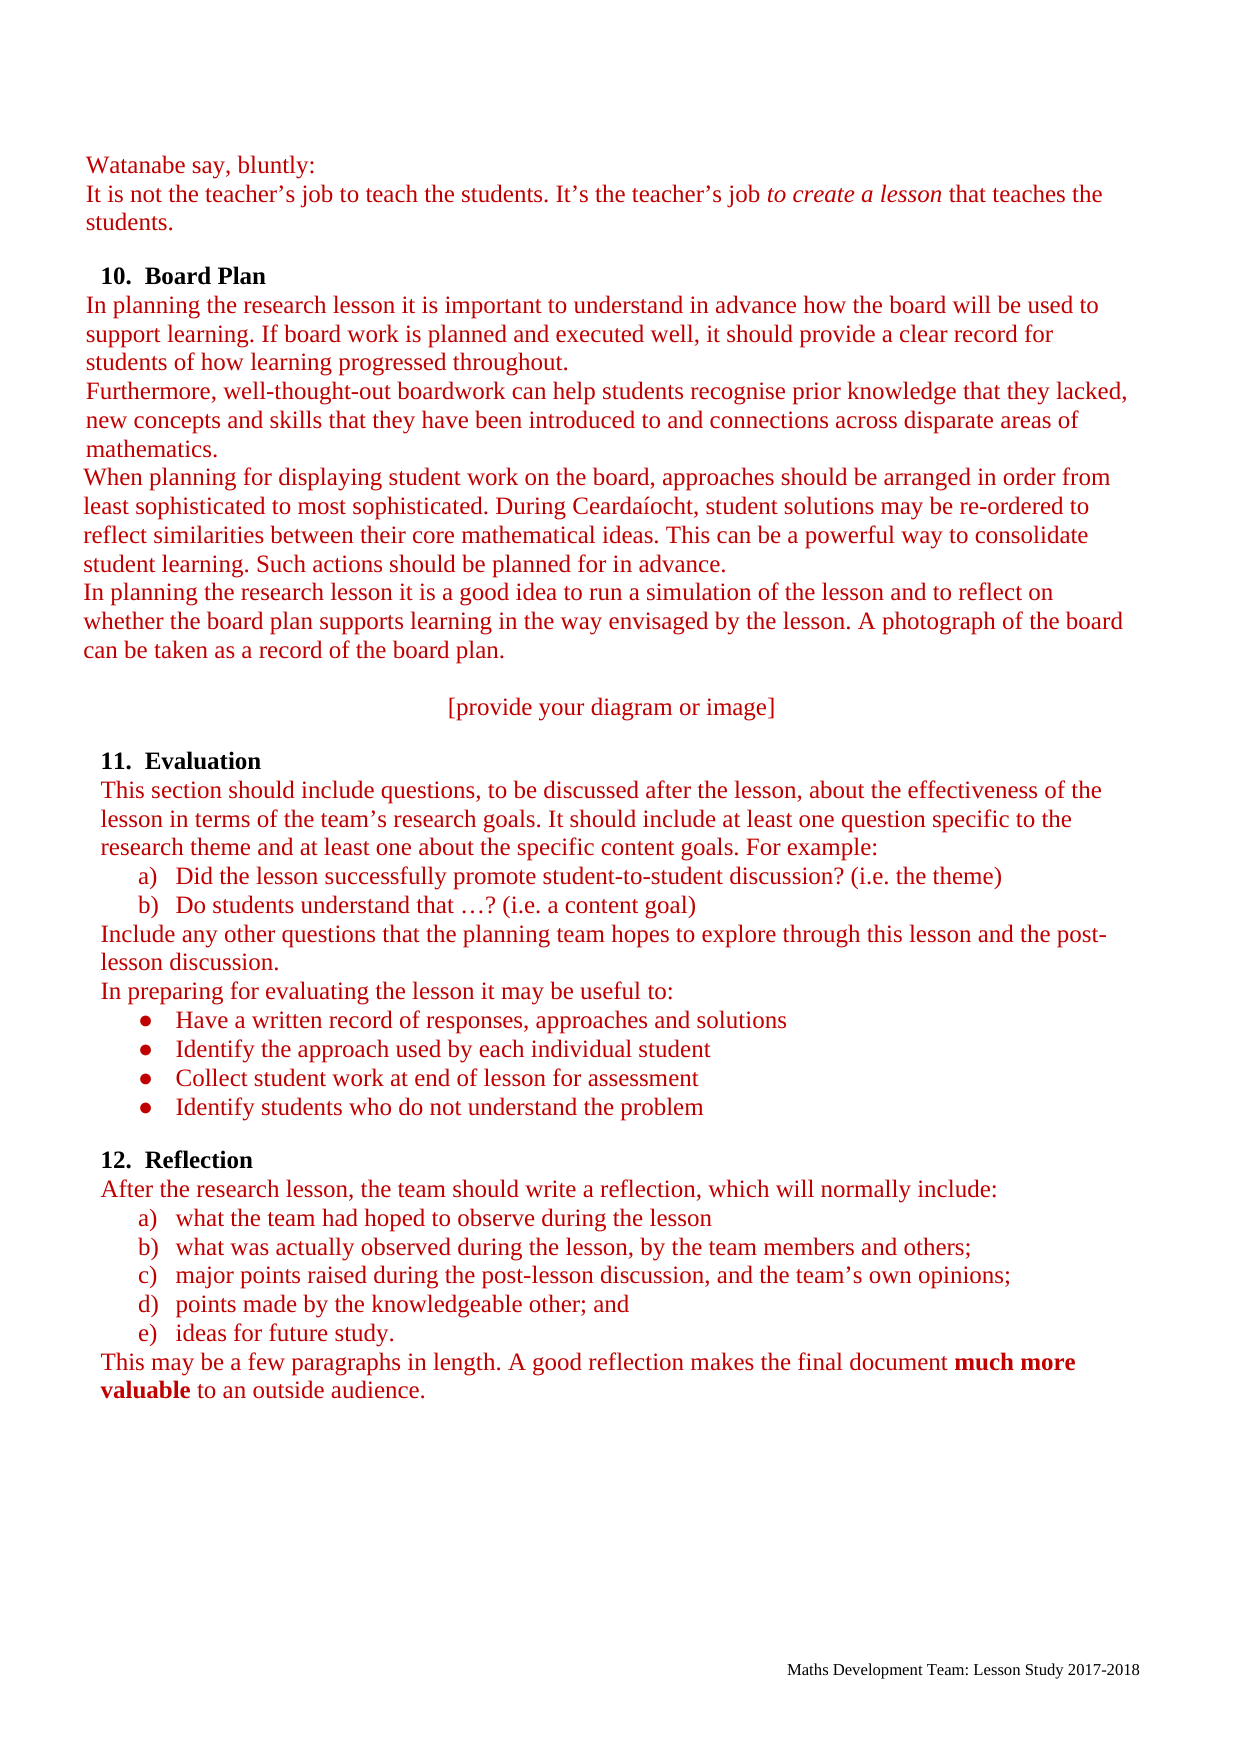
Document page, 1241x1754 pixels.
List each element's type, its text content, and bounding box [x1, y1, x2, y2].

text When planning for displaying student work on the board, approaches should be arranged in order from least sophisticated to most sophisticated. During Ceardaíocht, student solutions may be re-ordered to reflect similarities between their core mathematical ideas. This can be a powerful way to consolidate student learning. Such actions should be planned for in advance. [83, 462, 1140, 577]
subtitle Board Plan [100, 261, 1140, 290]
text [86, 150, 1140, 179]
text This section should include questions, to be discussed after the lesson, about the effectiveness of the lesson in terms of the team’s research goals. It should include at least one question specific to the research theme and at least one about the specific content goals. For example: [100, 775, 1140, 861]
list Did the lesson successfully promote student-to-student discussion? (i.e. the theme) [138, 861, 1140, 890]
list Have a written record of responses, approaches and solutions [138, 1005, 1140, 1034]
text In preparing for evaluating the lesson it may be useful to: [100, 976, 1140, 1005]
list points made by the knowledgeable other; and [138, 1289, 1140, 1318]
text Include any other questions that the planning team hopes to explore through this lesson and the post-lesson discussion. [100, 919, 1140, 976]
list Identify students who do not understand the problem [138, 1092, 1140, 1120]
subtitle Evaluation [100, 746, 1140, 775]
list Identify the approach used by each individual student [138, 1034, 1140, 1063]
list what the team had hoped to observe during the lesson [138, 1203, 1140, 1232]
text After the research lesson, the team should write a reflection, which will normally include: [100, 1174, 1140, 1203]
text It is not the teacher’s job to teach the students. It’s the teacher’s job to create a lesson that teaches the students. [86, 179, 1140, 236]
list Do students understand that …? (i.e. a content goal) [138, 890, 1140, 919]
text In planning the research lesson it is important to understand in advance how the board will be used to support learning. If board work is planned and executed well, it should provide a clear record for students of how learning progressed throughout. [86, 290, 1140, 376]
list major points raised during the post-lesson discussion, and the team’s own opinions; [138, 1260, 1140, 1289]
list Collect student work at end of lesson for assessment [138, 1063, 1140, 1092]
subtitle Reflection [100, 1145, 1140, 1174]
text In planning the research lesson it is a good idea to run a simulation of the lesson and to reflect on whether the board plan supports learning in the way envisaged by the lesson. A photograph of the board can be taken as a record of the board plan. [83, 577, 1140, 664]
list what was actually observed during the lesson, by the team members and others; [138, 1232, 1140, 1260]
text [provide your diagram or image] [83, 692, 1140, 721]
text Furthermore, well-thought-out boardwork can help students recognise prior knowledge that they lacked, new concepts and skills that they have been introduced to and connections across disparate areas of mathematics. [86, 376, 1140, 462]
list ideas for future study. [138, 1318, 1140, 1347]
text This may be a few paragraphs in length. A good reflection makes the final document much more valuable to an outside audience. [100, 1347, 1140, 1404]
